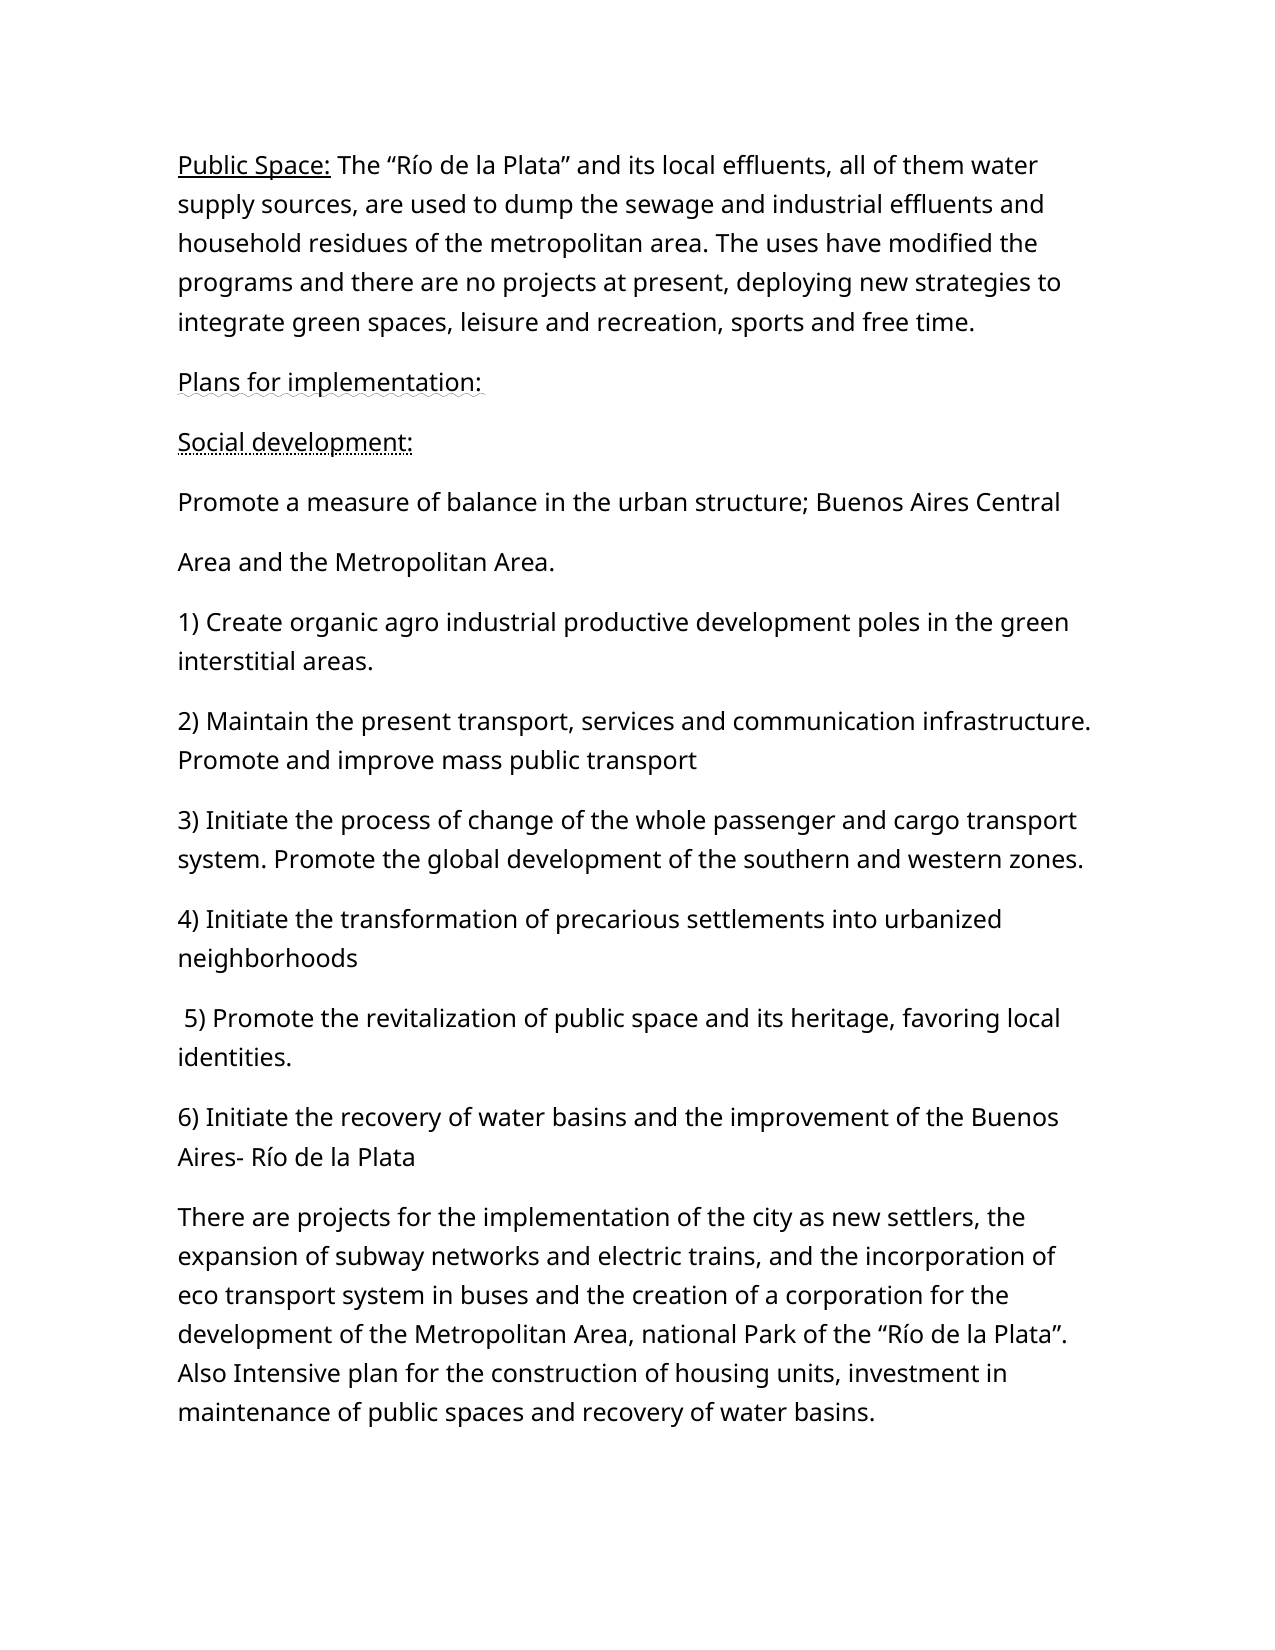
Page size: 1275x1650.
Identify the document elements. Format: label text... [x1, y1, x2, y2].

text 4) Initiate the transformation of precarious settlements into urbanized neighborhoods [177, 902, 1098, 975]
text Public Space: The “Río de la Plata” and its local effluents, all of them water supply sources, are used to dump the sewage and industrial effluents and household residues of the metropolitan area. The uses have modified the programs and there are no projects at present, deploying new strategies to integrate green spaces, leisure and recreation, sports and free time. [177, 148, 1098, 338]
text Social development: [177, 424, 1098, 458]
text 6) Initiate the recovery of water basins and the improvement of the Buenos Aires- Río de la Plata [177, 1100, 1098, 1173]
text Promote a measure of balance in the urban structure; Buenos Aires Central [177, 484, 1098, 518]
text 5) Promote the revitalization of public space and its heritage, favoring local identities. [177, 1001, 1098, 1074]
text Plans for implementation: [177, 364, 1098, 398]
text 3) Initiate the process of change of the whole passenger and cargo transport system. Promote the global development of the southern and western zones. [177, 803, 1098, 876]
text 1) Create organic agro industrial productive development poles in the green interstitial areas. [177, 604, 1098, 677]
text Area and the Metropolitan Area. [177, 544, 1098, 578]
text 2) Maintain the present transport, services and communication infrastructure. Promote and improve mass public transport [177, 703, 1098, 777]
text There are projects for the implementation of the city as new settlers, the expansion of subway networks and electric trains, and the incorporation of eco transport system in buses and the creation of a corporation for the development of the Metropolitan Area, national Park of the “Río de la Plata”. Also Intensive plan for the construction of housing units, investment in maintenance of public spaces and recovery of water basins. [177, 1199, 1098, 1429]
